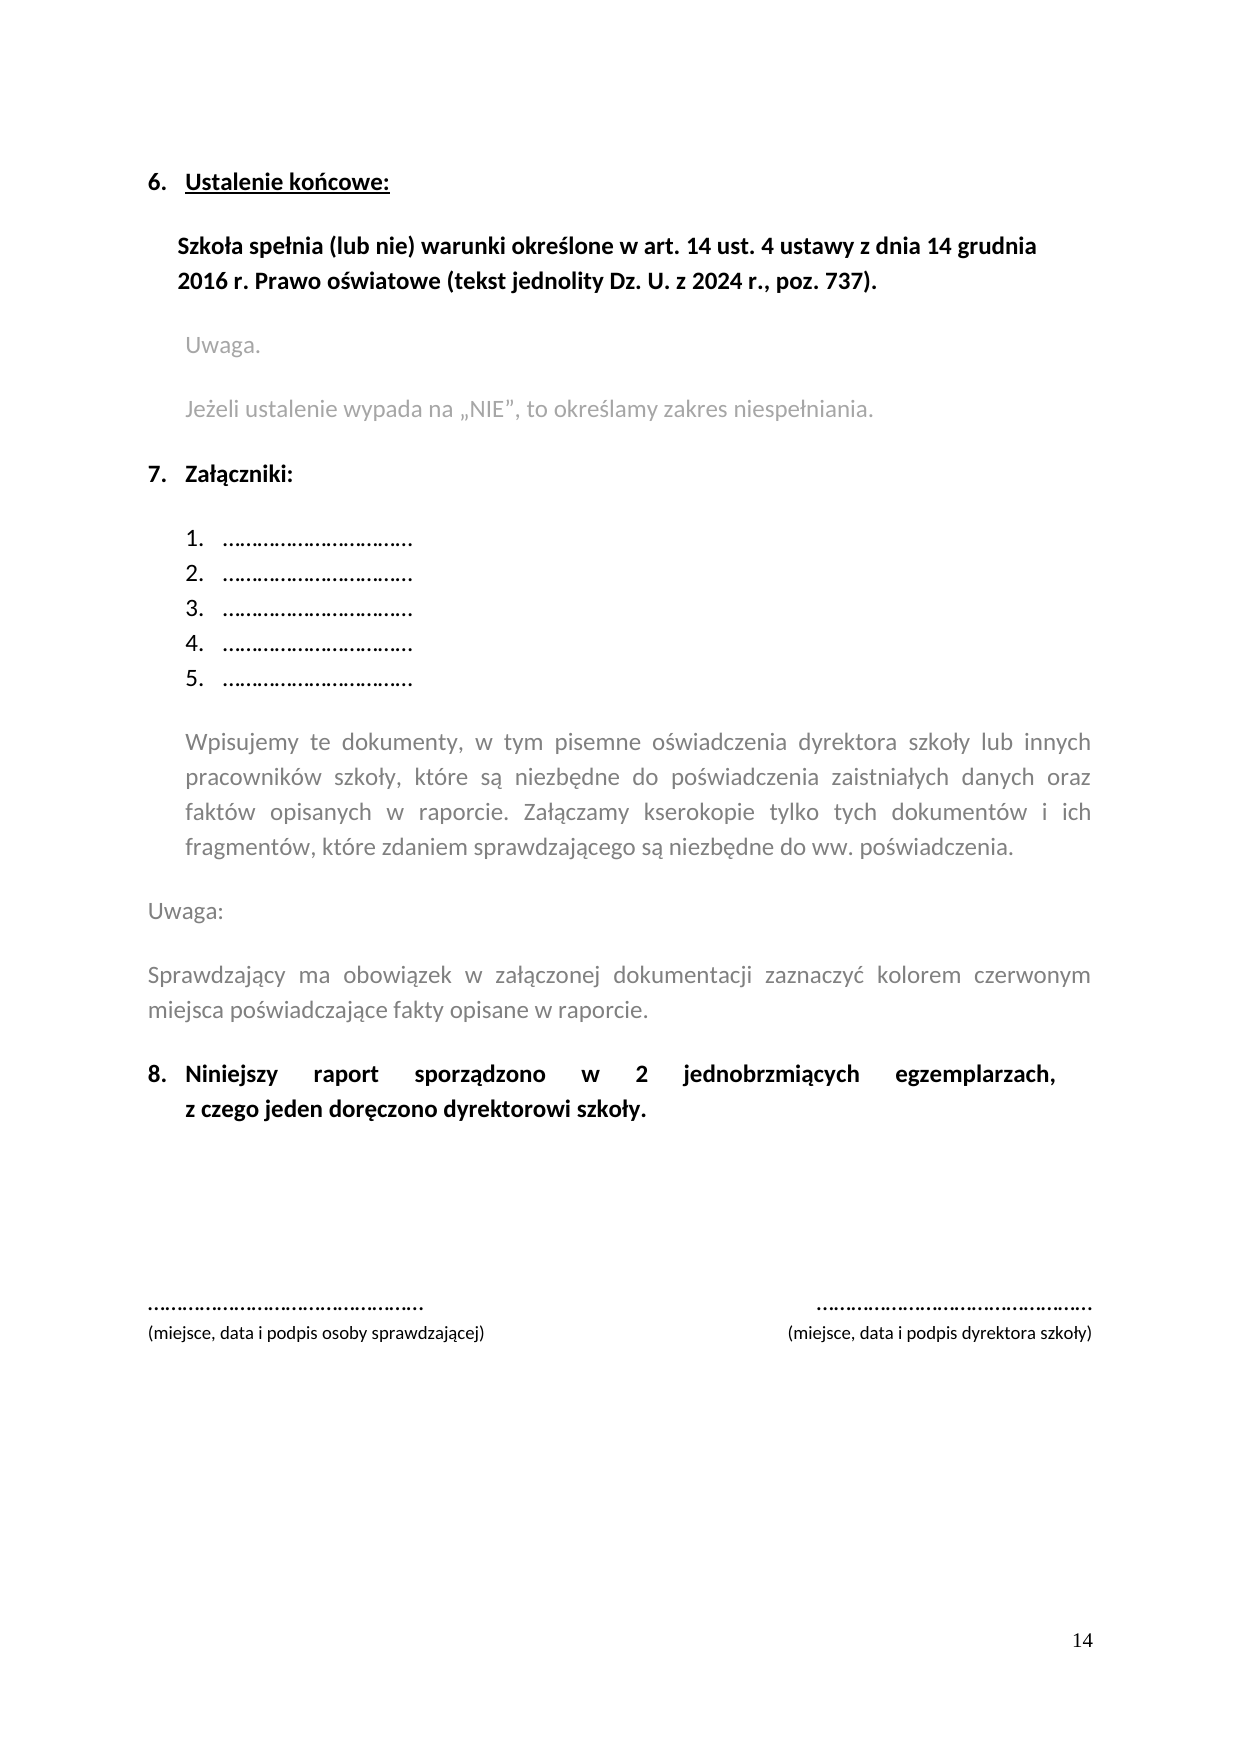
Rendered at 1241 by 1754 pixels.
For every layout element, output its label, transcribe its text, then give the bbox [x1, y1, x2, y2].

text Szkoła spełnia (lub nie) warunki określone w art. 14 ust. 4 ustawy z dnia 14 grudnia 2016 r. Prawo oświatowe (tekst jednolity Dz. U. z 2024 r., poz. 737). [177, 230, 1092, 296]
list …………………………… [185, 662, 1092, 692]
text Wpisujemy te dokumenty, w tym pisemne oświadczenia dyrektora szkoły lub innych pracowników szkoły, które są niezbędne do poświadczenia zaistniałych danych oraz faktów opisanych w raporcie. Załączamy kserokopie tylko tych dokumentów i ich fragmentów, które zdaniem sprawdzającego są niezbędne do ww. poświadczenia. [185, 726, 1092, 862]
list …………………………… [185, 592, 1092, 622]
text Uwaga. [185, 329, 1092, 360]
text (miejsce, data i podpis osoby sprawdzającej) (miejsce, data i podpis dyrektora szkoły) [148, 1321, 1092, 1344]
text Jeżeli ustalenie wypada na „NIE”, to określamy zakres niespełniania. [185, 393, 1092, 424]
list Załączniki: [148, 458, 1092, 488]
text Sprawdzający ma obowiązek w załączonej dokumentacji zaznaczyć kolorem czerwonym miejsca poświadczające fakty opisane w raporcie. [148, 959, 1092, 1025]
text Uwaga: [148, 895, 1092, 926]
list …………………………… [185, 627, 1092, 657]
text ………………………………………… ………………………………………… [148, 1286, 1092, 1317]
list Niniejszy raport sporządzono w 2 jednobrzmiących egzemplarzach, z czego jeden doręczono dyrektorowi szkoły. [148, 1058, 1092, 1124]
list Ustalenie końcowe: [148, 166, 1092, 197]
list …………………………… [185, 557, 1092, 587]
list …………………………… [185, 522, 1092, 552]
